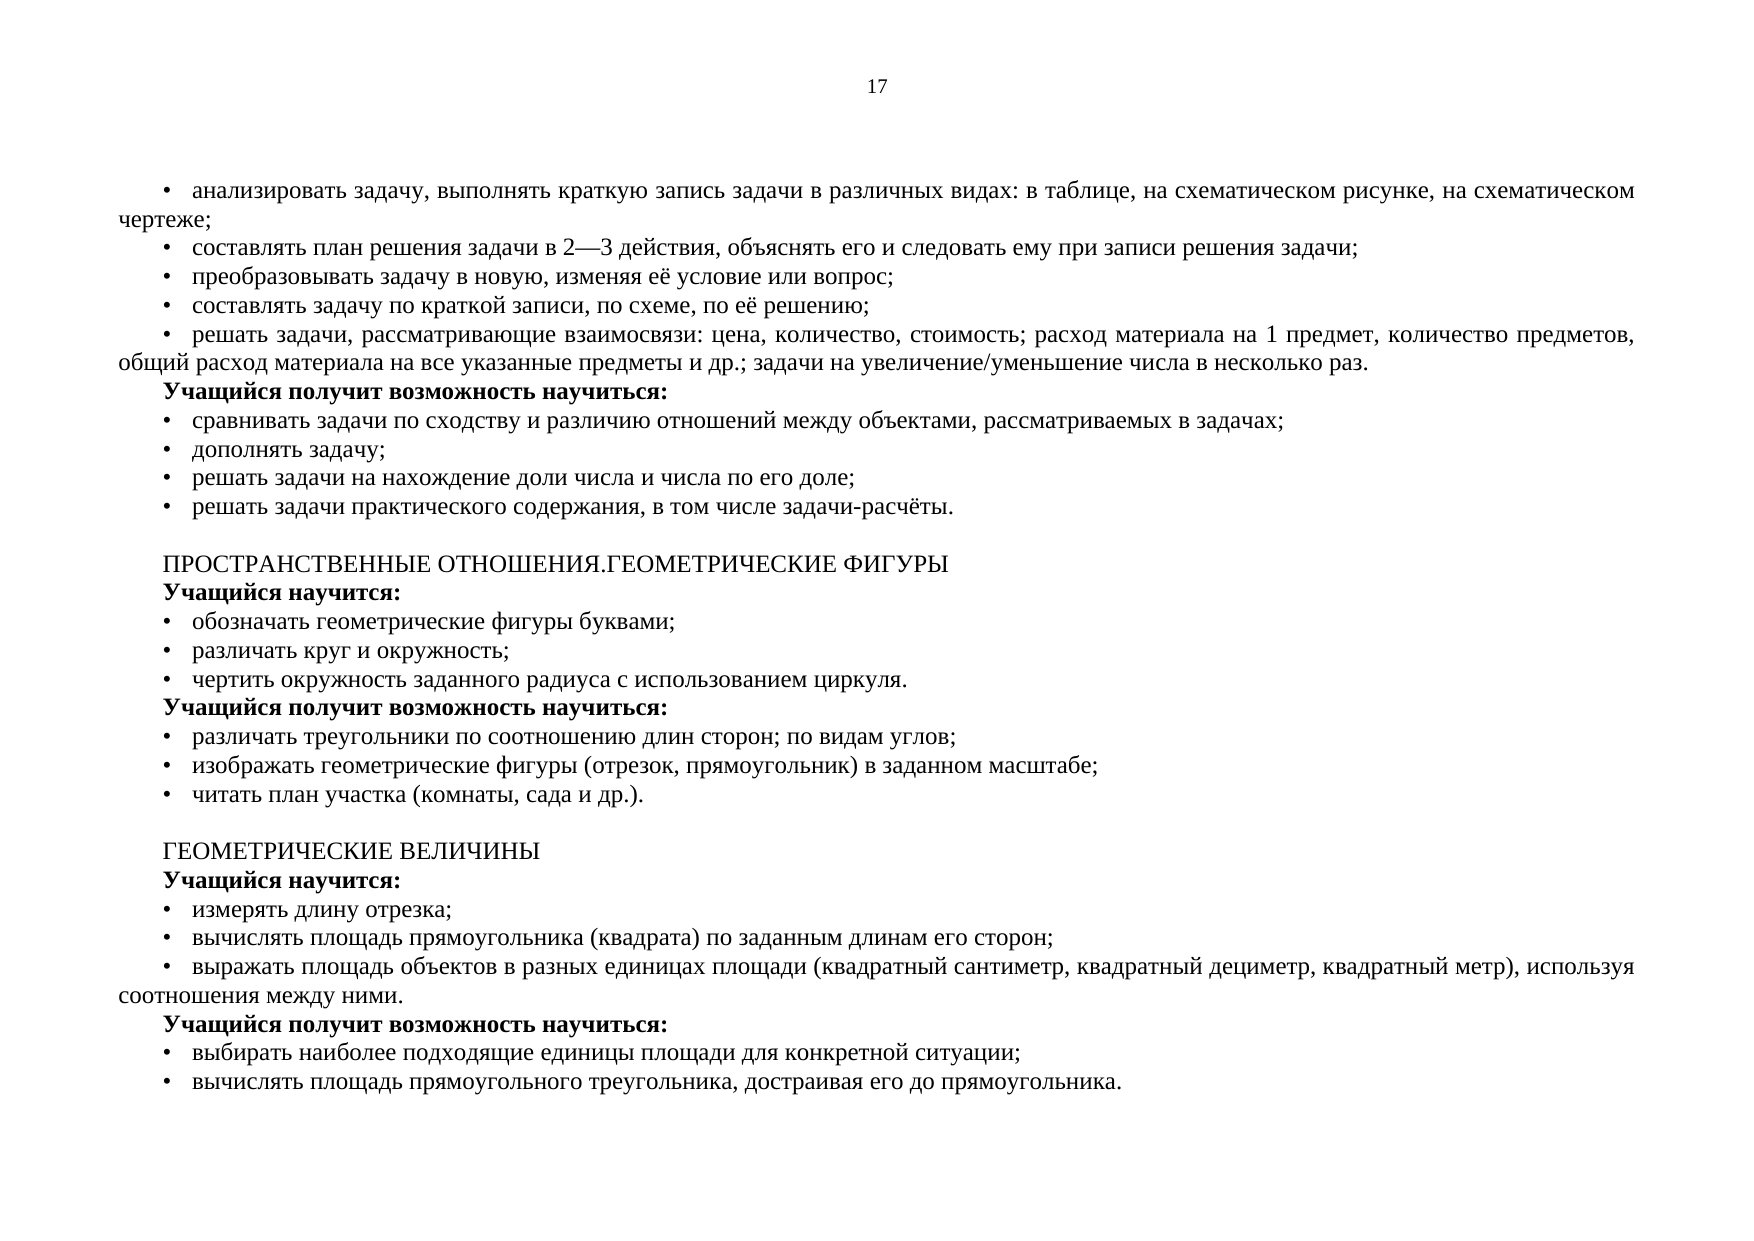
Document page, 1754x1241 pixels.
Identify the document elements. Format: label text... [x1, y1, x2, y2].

text Учащийся научится: [118, 865, 1636, 894]
text • решать задачи, рассматривающие взаимосвязи: цена, количество, стоимость; расход материала на 1 предмет, количество предметов, общий расход материала на все указанные предметы и др.; задачи на увеличение/уменьшение числа в несколько раз. [118, 319, 1636, 376]
text Учащийся получит возможность научиться: [118, 376, 1636, 405]
text • изображать геометрические фигуры (отрезок, прямоугольник) в заданном масштабе; [118, 750, 1636, 779]
text ПРОСТРАНСТВЕННЫЕ ОТНОШЕНИЯ.ГЕОМЕТРИЧЕСКИЕ ФИГУРЫ [118, 549, 1636, 577]
text • анализировать задачу, выполнять краткую запись задачи в различных видах: в таблице, на схематическом рисунке, на схематическом чертеже; [118, 175, 1636, 232]
text • решать задачи на нахождение доли числа и числа по его доле; [118, 462, 1636, 491]
text • читать план участка (комнаты, сада и др.). [118, 779, 1636, 807]
text • преобразовывать задачу в новую, изменяя её условие или вопрос; [118, 261, 1636, 290]
text • выражать площадь объектов в разных единицах площади (квадратный сантиметр, квадратный дециметр, квадратный метр), используя соотношения между ними. [118, 951, 1636, 1009]
text • вычислять площадь прямоугольного треугольника, достраивая его до прямоугольника. [118, 1066, 1636, 1095]
text • дополнять задачу; [118, 434, 1636, 462]
text • чертить окружность заданного радиуса с использованием циркуля. [118, 664, 1636, 692]
text • измерять длину отрезка; [118, 894, 1636, 922]
text • сравнивать задачи по сходству и различию отношений между объектами, рассматриваемых в задачах; [118, 405, 1636, 434]
text Учащийся получит возможность научиться: [118, 692, 1636, 721]
text Учащийся получит возможность научиться: [118, 1009, 1636, 1037]
text • составлять задачу по краткой записи, по схеме, по её решению; [118, 290, 1636, 319]
text • составлять план решения задачи в 2—3 действия, объяснять его и следовать ему при записи решения задачи; [118, 232, 1636, 261]
text • решать задачи практического содержания, в том числе задачи-расчёты. [118, 491, 1636, 520]
text ГЕОМЕТРИЧЕСКИЕ ВЕЛИЧИНЫ [118, 836, 1636, 865]
text • обозначать геометрические фигуры буквами; [118, 606, 1636, 635]
text • вычислять площадь прямоугольника (квадрата) по заданным длинам его сторон; [118, 922, 1636, 951]
text • различать круг и окружность; [118, 635, 1636, 664]
text • выбирать наиболее подходящие единицы площади для конкретной ситуации; [118, 1037, 1636, 1066]
text Учащийся научится: [118, 577, 1636, 606]
text • различать треугольники по соотношению длин сторон; по видам углов; [118, 721, 1636, 750]
